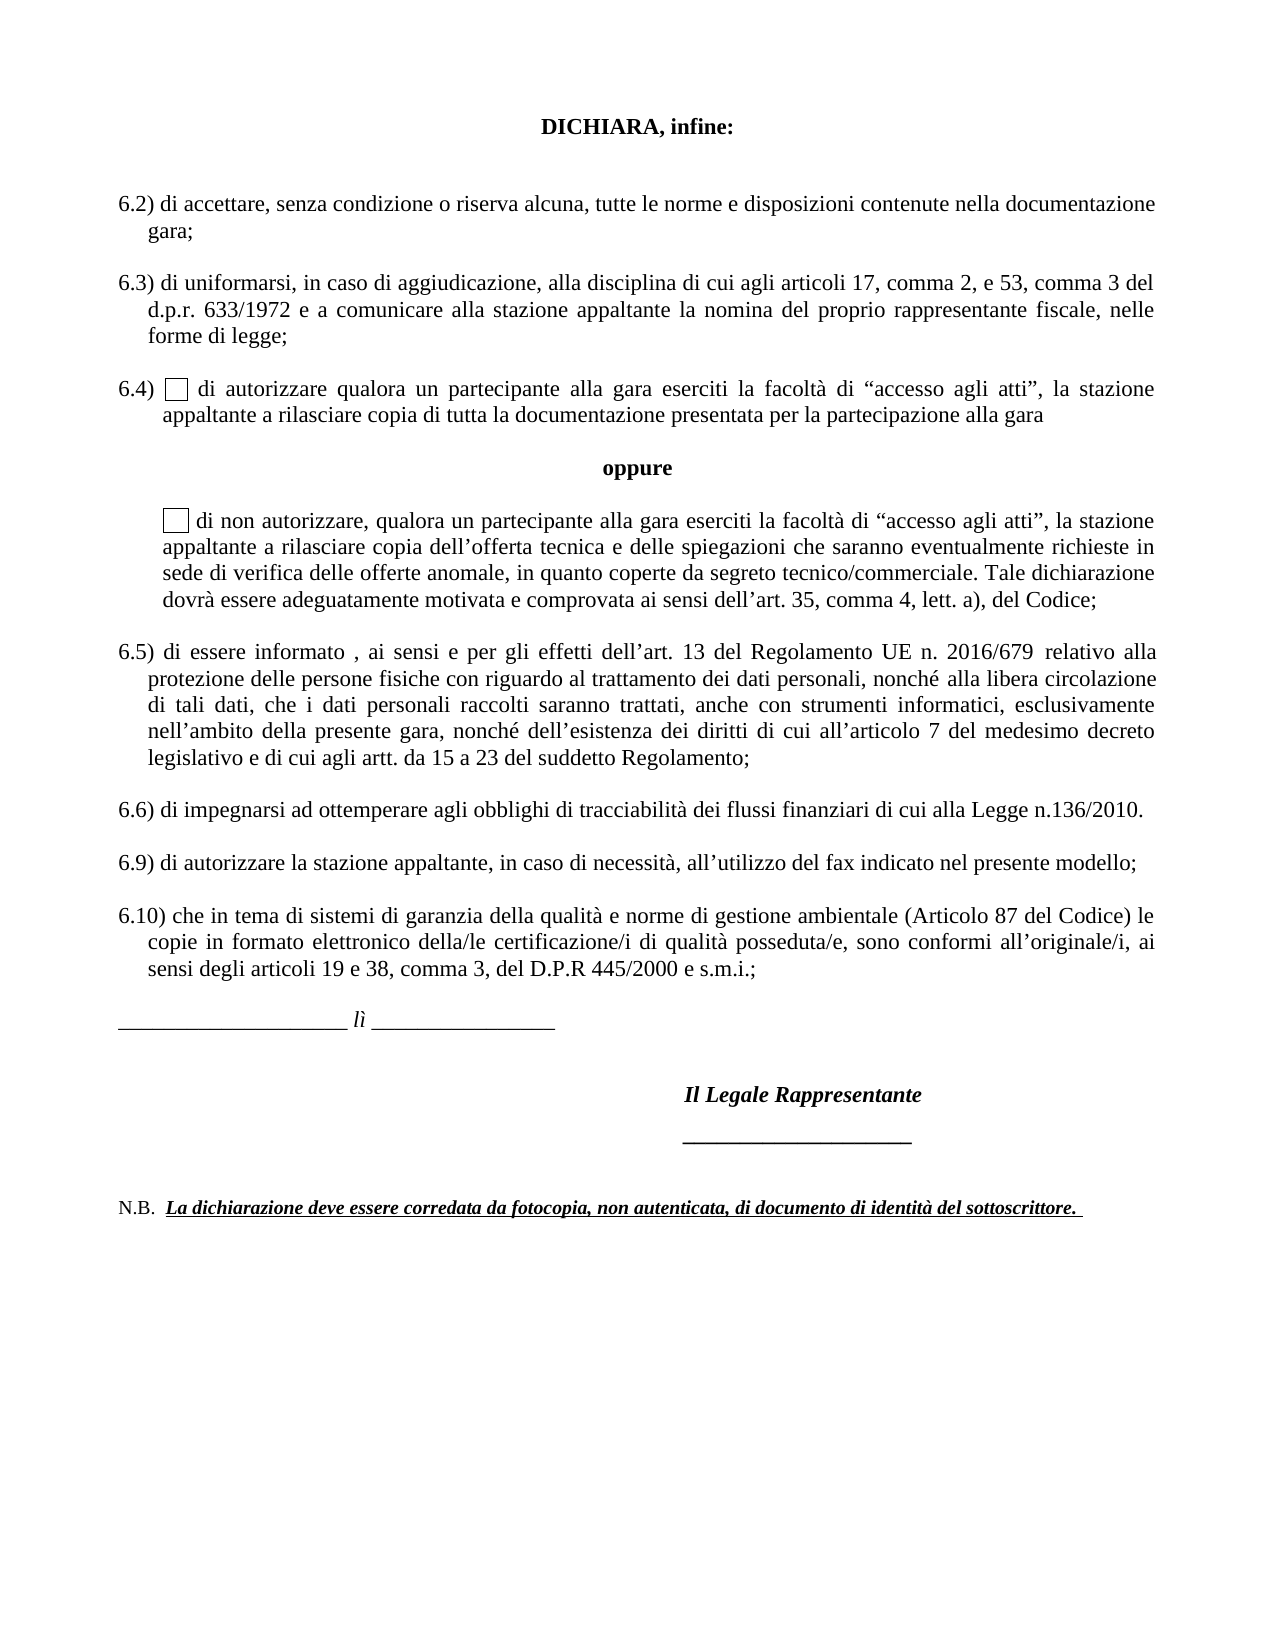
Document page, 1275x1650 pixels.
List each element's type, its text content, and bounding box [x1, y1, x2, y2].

text oppure [118, 454, 1157, 480]
text N.B. La dichiarazione deve essere corredata da fotocopia, non autenticata, di documento di identità del sottoscrittore. [118, 1196, 1157, 1218]
text ____________________ [118, 1120, 1157, 1147]
text 6.4) di autorizzare qualora un partecipante alla gara eserciti la facoltà di “accesso agli atti”, la stazione appaltante a rilasciare copia di tutta la documentazione presentata per la partecipazione alla gara [118, 375, 1157, 428]
text 6.9) di autorizzare la stazione appaltante, in caso di necessità, all’utilizzo del fax indicato nel presente modello; [118, 849, 1157, 876]
text di non autorizzare, qualora un partecipante alla gara eserciti la facoltà di “accesso agli atti”, la stazione appaltante a rilasciare copia dell’offerta tecnica e delle spiegazioni che saranno eventualmente richieste in sede di verifica delle offerte anomale, in quanto coperte da segreto tecnico/commerciale. Tale dichiarazione dovrà essere adeguatamente motivata e comprovata ai sensi dell’art. 35, comma 4, lett. a), del Codice; [162, 507, 1157, 612]
text 6.2) di accettare, senza condizione o riserva alcuna, tutte le norme e disposizioni contenute nella documentazione gara; [118, 190, 1157, 243]
text 6.10) che in tema di sistemi di garanzia della qualità e norme di gestione ambientale (Articolo 87 del Codice) le copie in formato elettronico della/le certificazione/i di qualità posseduta/e, sono conformi all’originale/i, ai sensi degli articoli 19 e 38, comma 3, del D.P.R 445/2000 e s.m.i.; [118, 902, 1157, 981]
text 6.5) di essere informato , ai sensi e per gli effetti dell’art. 13 del Regolamento UE n. 2016/679 relativo alla protezione delle persone fisiche con riguardo al trattamento dei dati personali, nonché alla libera circolazione di tali dati, che i dati personali raccolti saranno trattati, anche con strumenti informatici, esclusivamente nell’ambito della presente gara, nonché dell’esistenza dei diritti di cui all’articolo 7 del medesimo decreto legislativo e di cui agli artt. da 15 a 23 del suddetto Regolamento; [118, 638, 1157, 770]
text 6.6) di impegnarsi ad ottemperare agli obblighi di tracciabilità dei flussi finanziari di cui alla Legge n.136/2010. [118, 797, 1157, 823]
text ____________________ lì ________________ [118, 1006, 1157, 1032]
text 6.3) di uniformarsi, in caso di aggiudicazione, alla disciplina di cui agli articoli 17, comma 2, e 53, comma 3 del d.p.r. 633/1972 e a comunicare alla stazione appaltante la nomina del proprio rappresentante fiscale, nelle forme di legge; [118, 269, 1157, 348]
text Il Legale Rappresentante [118, 1081, 1157, 1108]
text DICHIARA, infine: [118, 113, 1157, 139]
